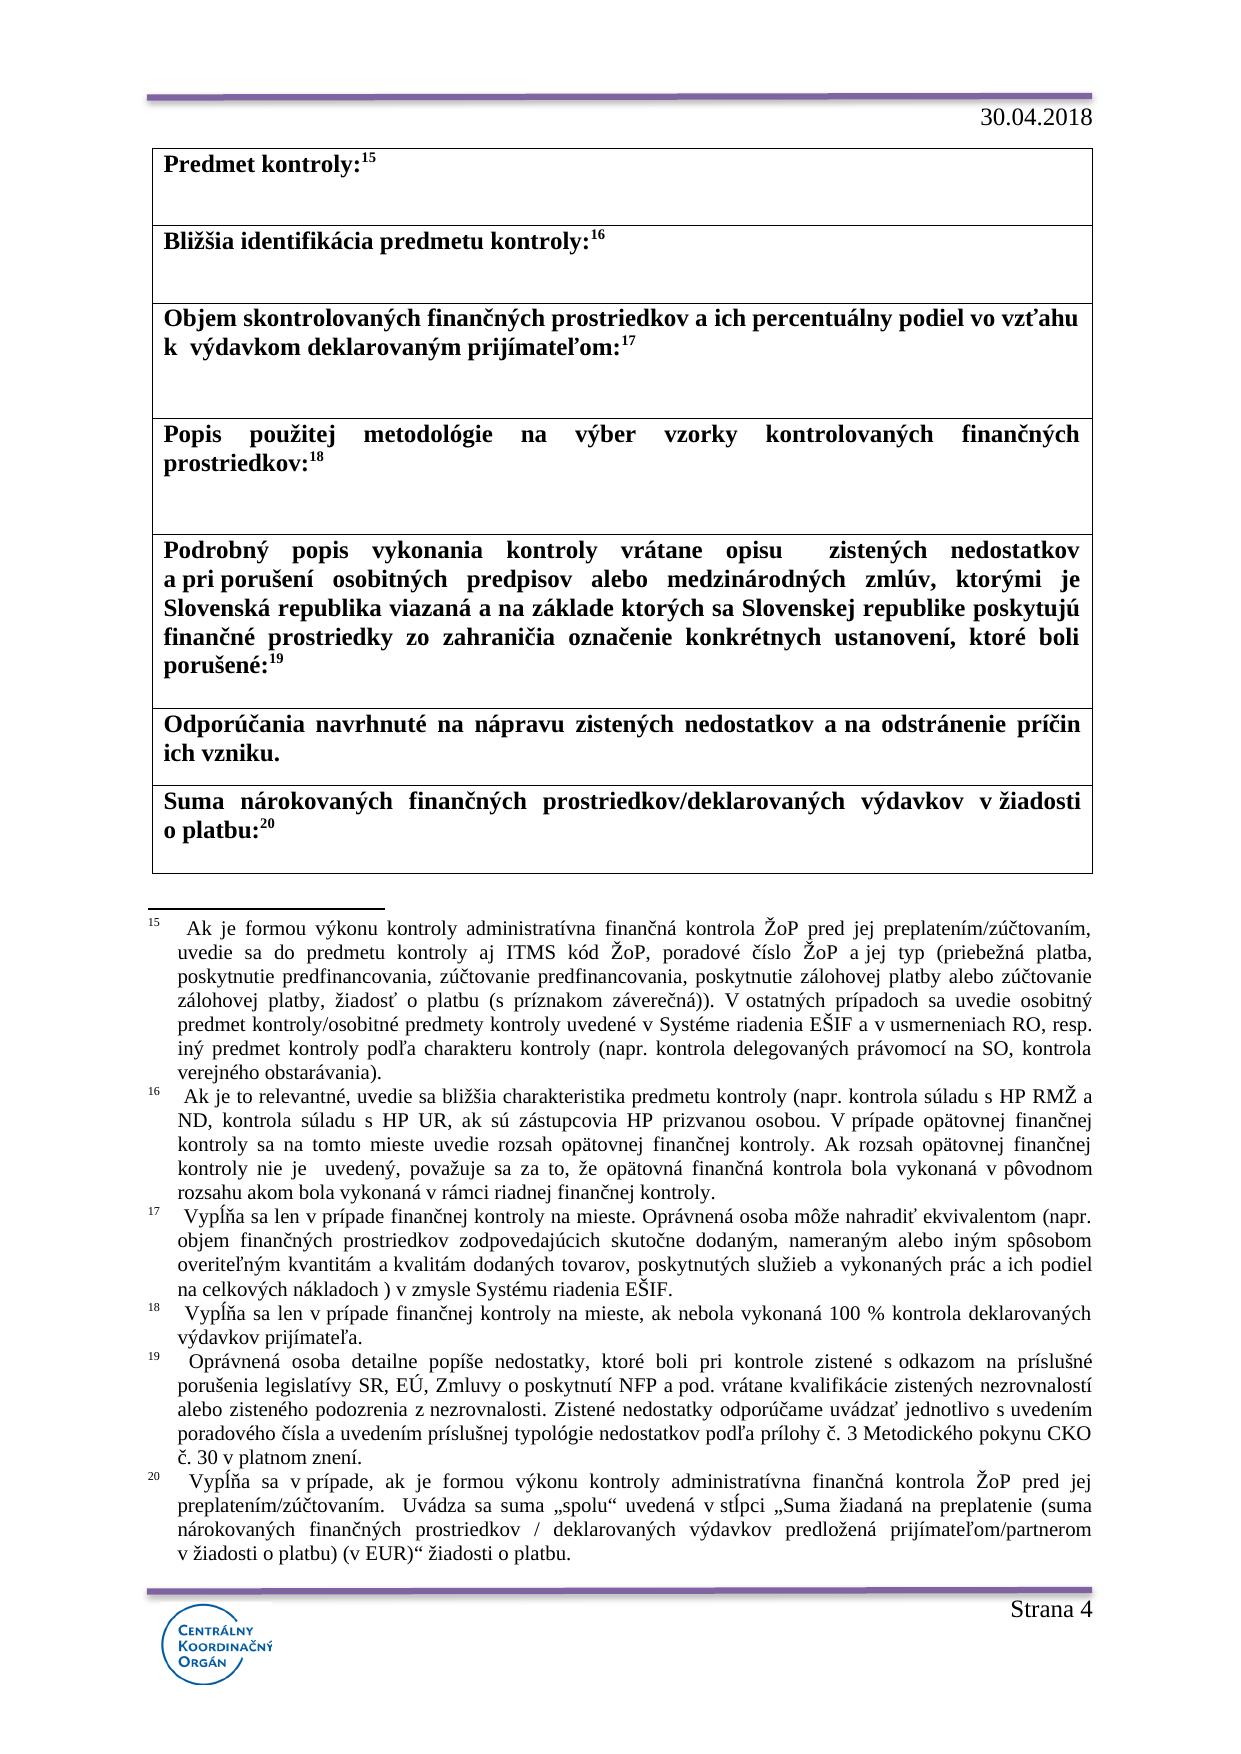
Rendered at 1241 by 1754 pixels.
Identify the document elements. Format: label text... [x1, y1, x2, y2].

picture [159, 1602, 272, 1684]
table_cell Podrobný popis vykonania kontroly vrátane opisu zistených nedostatkov a pri porušení osobitných predpisov alebo medzinárodných zmlúv, ktorými je Slovenská republika viazaná a na základe ktorých sa Slovenskej republike poskytujú finančné prostriedky zo zahraničia označenie konkrétnych ustanovení, ktoré boli porušené: [153, 535, 1092, 708]
table_cell Objem skontrolovaných finančných prostriedkov a ich percentuálny podiel vo vzťahu k výdavkom deklarovaným prijímateľom: [153, 304, 1092, 418]
table_cell Suma nárokovaných finančných prostriedkov/deklarovaných výdavkov v žiadosti o platbu: [153, 786, 1092, 872]
table_cell Bližšia identifikácia predmetu kontroly: [153, 226, 1092, 302]
table_cell Odporúčania navrhnuté na nápravu zistených nedostatkov a na odstránenie príčin ich vzniku. [153, 709, 1092, 785]
table_cell Popis použitej metodológie na výber vzorky kontrolovaných finančných prostriedkov: [153, 419, 1092, 534]
table_cell Predmet kontroly: [153, 149, 1092, 225]
